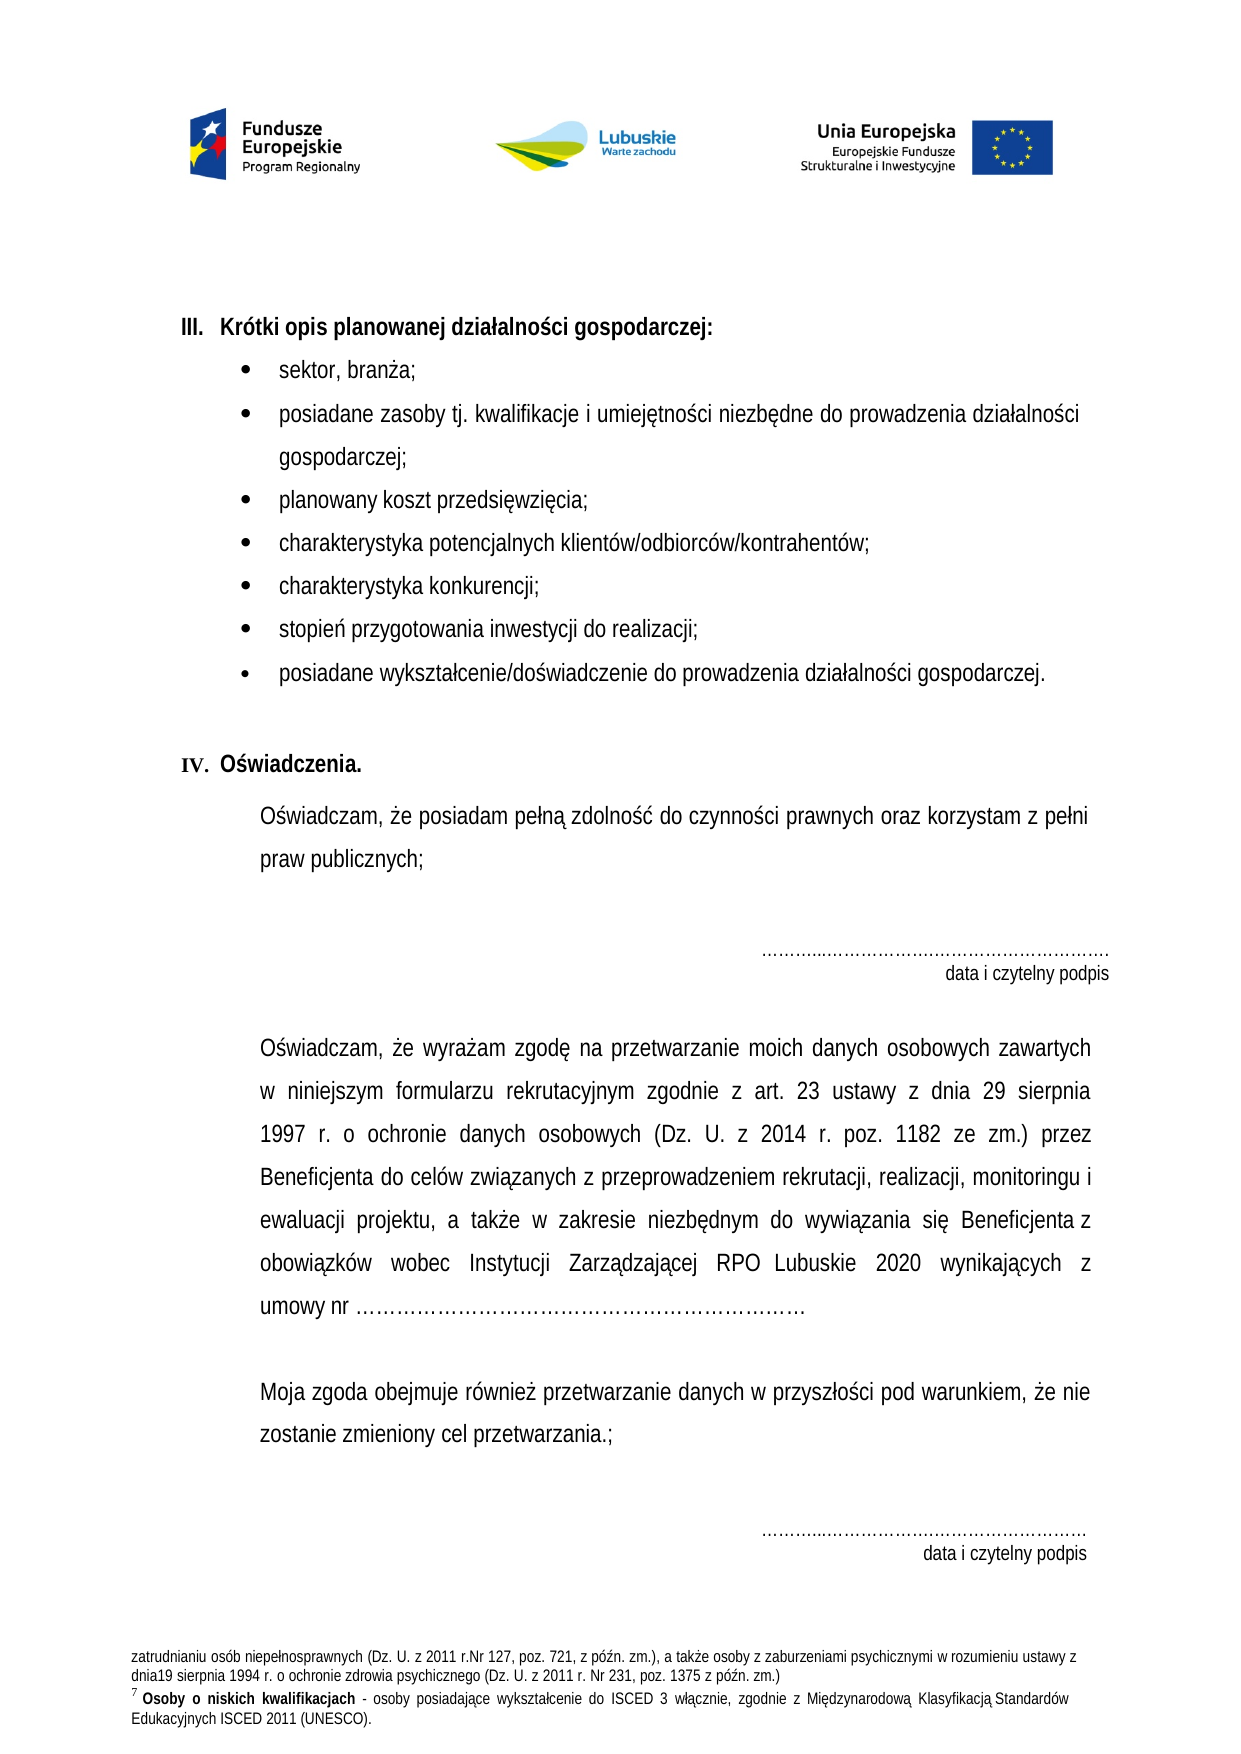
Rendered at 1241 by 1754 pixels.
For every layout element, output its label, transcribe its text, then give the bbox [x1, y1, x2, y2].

text Moja zgoda obejmuje również przetwarzanie danych w przyszłości pod warunkiem, że nie zostanie zmieniony cel przetwarzania.; [260, 1377, 1091, 1448]
list posiadane zasoby tj. kwalifikacje i umiejętności niezbędne do prowadzenia działalności gospodarczej; [241, 398, 1109, 470]
text ………...……………….…………………………. [131, 937, 1109, 961]
list posiadane wykształcenie/doświadczenie do prowadzenia działalności gospodarczej. [241, 657, 1109, 686]
list stopień przygotowania inwestycji do realizacji; [241, 614, 711, 643]
list charakterystyka konkurencji; [241, 571, 961, 600]
list Krótki opis planowanej działalności gospodarczej: [181, 312, 1109, 341]
list charakterystyka potencjalnych klientów/odbiorców/kontrahentów; [241, 528, 1109, 557]
text data i czytelny podpis [131, 961, 1109, 985]
list Oświadczenia. [181, 748, 1109, 777]
text Oświadczam, że posiadam pełną zdolność do czynności prawnych oraz korzystam z pełni praw publicznych; [260, 801, 1091, 873]
list sektor, branża; [241, 355, 1091, 384]
text data i czytelny podpis [131, 1541, 1087, 1565]
text Oświadczam, że wyrażam zgodę na przetwarzanie moich danych osobowych zawartych w niniejszym formularzu rekrutacyjnym zgodnie z art. 23 ustawy z dnia 29 sierpnia 1997 r. o ochronie danych osobowych (Dz. U. z 2014 r. poz. 1182 ze zm.) przez Beneficjenta do celów związanych z przeprowadzeniem rekrutacji, realizacji, monitoringu i ewaluacji projektu, a także w zakresie niezbędnym do wywiązania się Beneficjenta z obowiązków wobec Instytucji Zarządzającej RPO Lubuskie 2020 wynikających z umowy nr ………………………………………………………… [260, 1033, 1091, 1319]
picture [147, 73, 1093, 217]
list planowany koszt przedsięwzięcia; [241, 484, 828, 513]
text ………...……………….……………………… [131, 1516, 1087, 1540]
